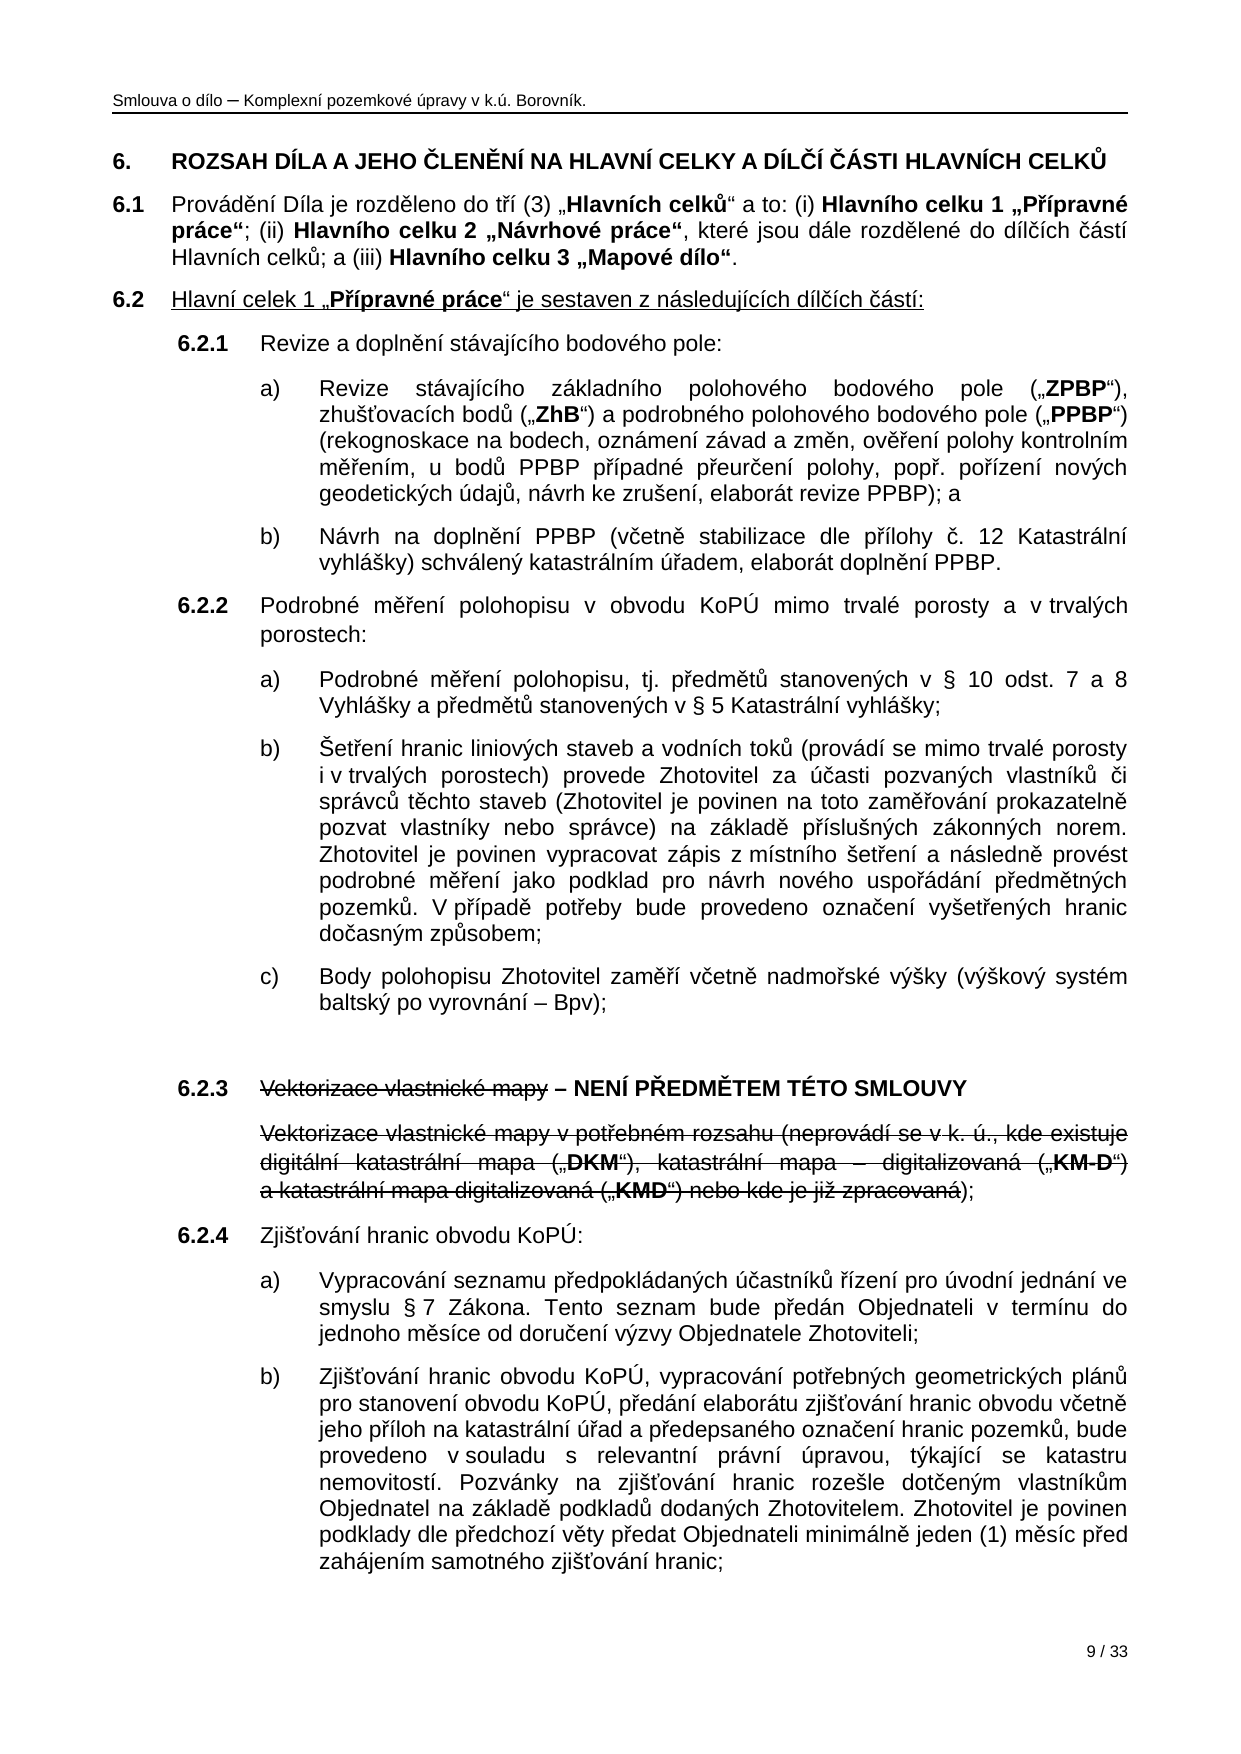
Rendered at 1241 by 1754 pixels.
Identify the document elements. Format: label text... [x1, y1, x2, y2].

list Body polohopisu Zhotovitel zaměří včetně nadmořské výšky (výškový systém baltský po vyrovnání – Bpv); [260, 963, 1128, 1016]
text Vektorizace vlastnické mapy – NENÍ PŘEDMĚTEM TÉTO SMLOUVY [177, 1075, 1128, 1102]
text Provádění Díla je rozděleno do tří (3) „Hlavních celků“ a to: (i) Hlavního celku 1 „Přípravné práce“; (ii) Hlavního celku 2 „Návrhové práce“, které jsou dále rozdělené do dílčích částí Hlavních celků; a (iii) Hlavního celku 3 „Mapové dílo“. [112, 191, 1128, 270]
list Vektorizace vlastnické mapy v potřebném rozsahu (neprovádí se v k. ú., kde existuje digitální katastrální mapa („DKM“), katastrální mapa – digitalizovaná („KM-D“) a katastrální mapa digitalizovaná („KMD“) nebo kde je již zpracovaná); [260, 1136, 1128, 1163]
text Rozsah díla a jeho členění na hlavní celky a dílčí části Hlavních celků [112, 148, 1128, 174]
text Podrobné měření polohopisu v obvodu KoPÚ mimo trvalé porosty a v trvalých porostech: [177, 592, 1128, 647]
list Šetření hranic liniových staveb a vodních toků (provádí se mimo trvalé porosty i v trvalých porostech) provede Zhotovitel za účasti pozvaných vlastníků či správců těchto staveb (Zhotovitel je povinen na toto zaměřování prokazatelně pozvat vlastníky nebo správce) na základě příslušných zákonných norem. Zhotovitel je povinen vypracovat zápis z místního šetření a následně provést podrobné měření jako podklad pro návrh nového uspořádání předmětných pozemků. V případě potřeby bude provedeno označení vyšetřených hranic dočasným způsobem; [260, 735, 1128, 946]
list Podrobné měření polohopisu, tj. předmětů stanovených v § 10 odst. 7 a 8 Vyhlášky a předmětů stanovených v § 5 Katastrální vyhlášky; [260, 666, 1128, 719]
list Vypracování seznamu předpokládaných účastníků řízení pro úvodní jednání ve smyslu § 7 Zákona. Tento seznam bude předán Objednateli v termínu do jednoho měsíce od doručení výzvy Objednatele Zhotoviteli; [260, 1267, 1128, 1346]
list Zjišťování hranic obvodu KoPÚ, vypracování potřebných geometrických plánů pro stanovení obvodu KoPÚ, předání elaborátu zjišťování hranic obvodu včetně jeho příloh na katastrální úřad a předepsaného označení hranic pozemků, bude provedeno v souladu s relevantní právní úpravou, týkající se katastru nemovitostí. Pozvánky na zjišťování hranic rozešle dotčeným vlastníkům Objednatel na základě podkladů dodaných Zhotovitelem. Zhotovitel je povinen podklady dle předchozí věty předat Objednateli minimálně jeden (1) měsíc před zahájením samotného zjišťování hranic; [260, 1363, 1128, 1574]
text Zjišťování hranic obvodu KoPÚ: [177, 1222, 1128, 1249]
list Revize stávajícího základního polohového bodového pole („ZPBP“), zhušťovacích bodů („ZhB“) a podrobného polohového bodového pole („PPBP“) (rekognoskace na bodech, oznámení závad a změn, ověření polohy kontrolním měřením, u bodů PPBP případné přeurčení polohy, popř. pořízení nových geodetických údajů, návrh ke zrušení, elaborát revize PPBP); a [260, 374, 1128, 506]
list Návrh na doplnění PPBP (včetně stabilizace dle přílohy č. 12 Katastrální vyhlášky) schválený katastrálním úřadem, elaborát doplnění PPBP. [260, 523, 1128, 576]
text Revize a doplnění stávajícího bodového pole: [177, 329, 1128, 356]
text Hlavní celek 1 „Přípravné práce“ je sestaven z následujících dílčích částí: [112, 286, 1128, 313]
list Vektorizace vlastnické mapy v potřebném rozsahu (neprovádí se v k. ú., kde existuje digitální katastrální mapa („DKM“), katastrální mapa – digitalizovaná („KM-D“) a katastrální mapa digitalizovaná („KMD“) nebo kde je již zpracovaná); [260, 1164, 1128, 1203]
